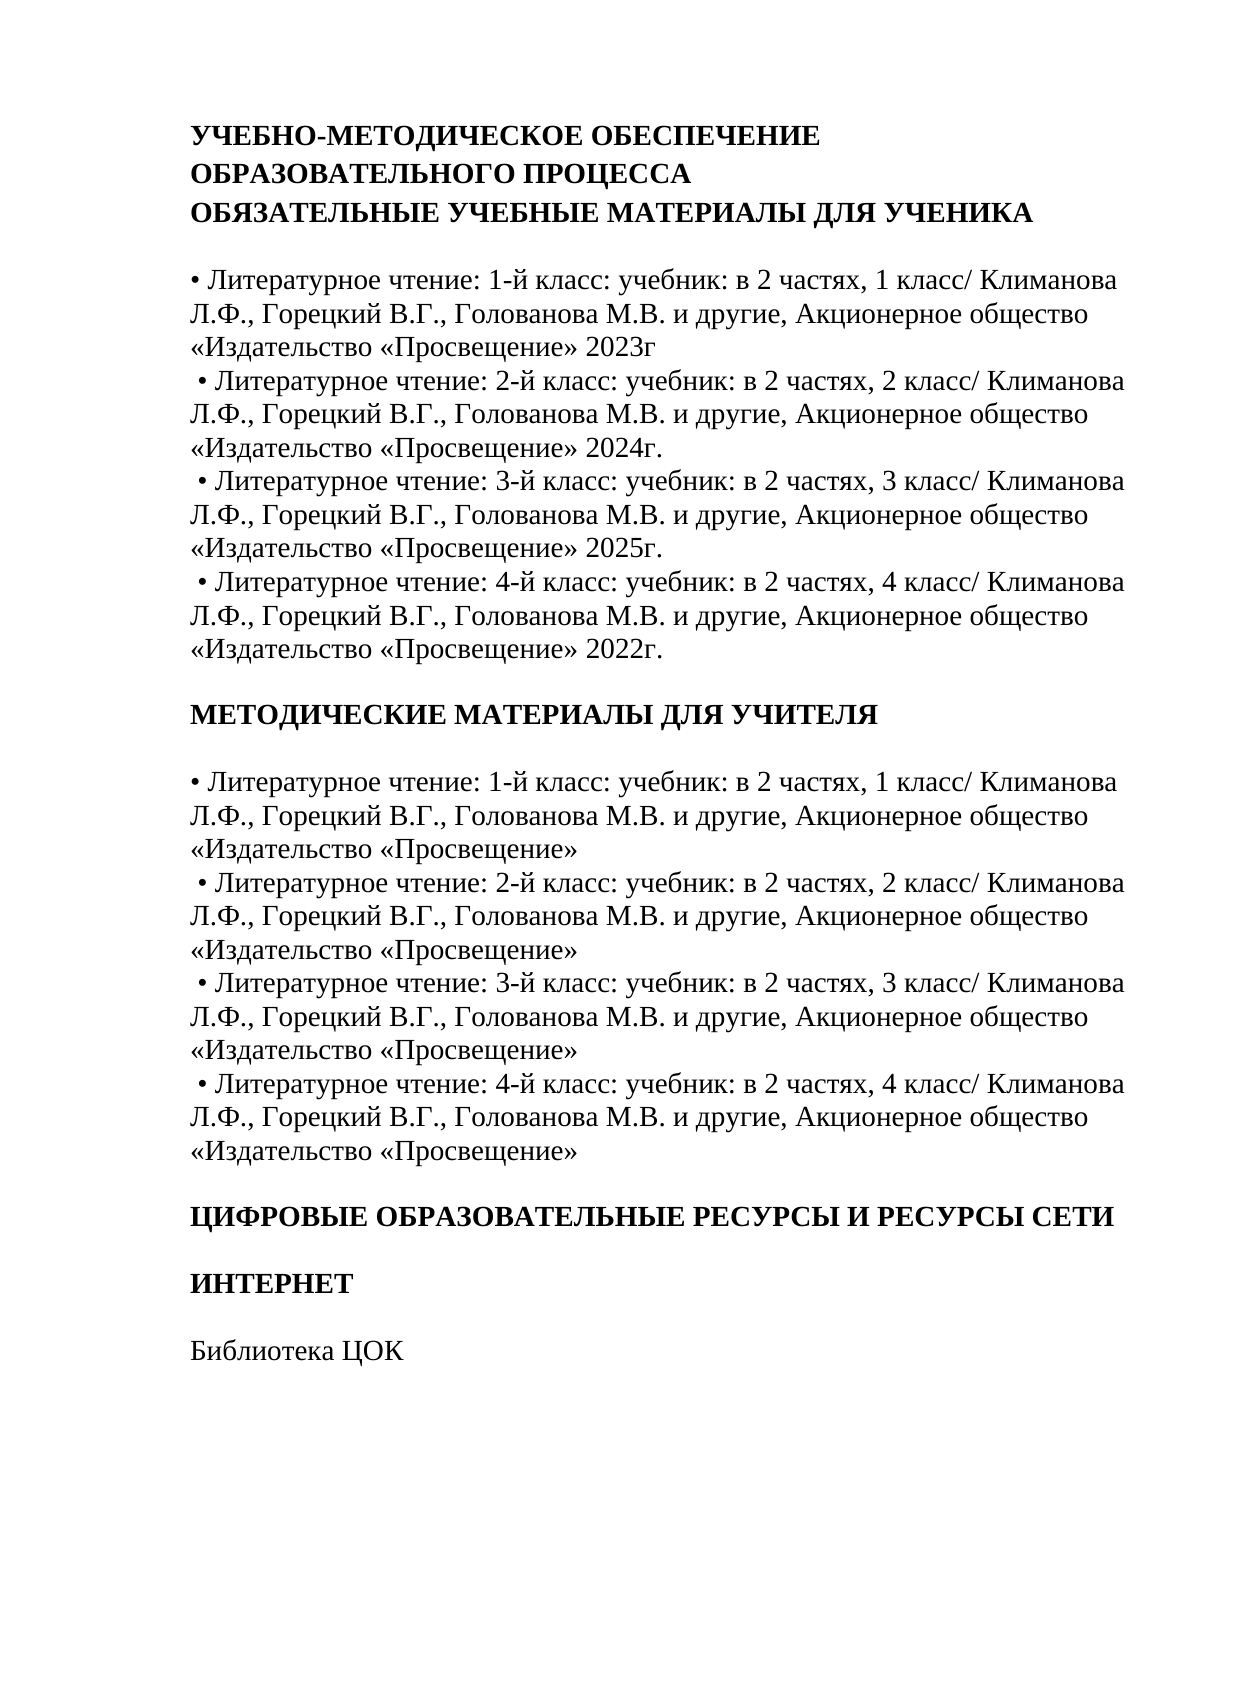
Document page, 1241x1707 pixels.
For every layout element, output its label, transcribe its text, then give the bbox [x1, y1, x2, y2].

text • Литературное чтение: 1-й класс: учебник: в 2 частях, 1 класс/ Климанова Л.Ф., Горецкий В.Г., Голованова М.В. и другие, Акционерное общество «Издательство «Просвещение» • Литературное чтение: 2-й класс: учебник: в 2 частях, 2 класс/ Климанова Л.Ф., Горецкий В.Г., Голованова М.В. и другие, Акционерное общество «Издательство «Просвещение» • Литературное чтение: 3-й класс: учебник: в 2 частях, 3 класс/ Климанова Л.Ф., Горецкий В.Г., Голованова М.В. и другие, Акционерное общество «Издательство «Просвещение» • Литературное чтение: 4-й класс: учебник: в 2 частях, 4 класс/ Климанова Л.Ф., Горецкий В.Г., Голованова М.В. и другие, Акционерное общество «Издательство «Просвещение»‌​ [190, 764, 1152, 1167]
text ОБЯЗАТЕЛЬНЫЕ УЧЕБНЫЕ МАТЕРИАЛЫ ДЛЯ УЧЕНИКА [190, 195, 1152, 229]
text УЧЕБНО-МЕТОДИЧЕСКОЕ ОБЕСПЕЧЕНИЕ ОБРАЗОВАТЕЛЬНОГО ПРОЦЕССА [190, 118, 1152, 190]
text МЕТОДИЧЕСКИЕ МАТЕРИАЛЫ ДЛЯ УЧИТЕЛЯ [190, 697, 1152, 731]
text • Литературное чтение: 1-й класс: учебник: в 2 частях, 1 класс/ Климанова Л.Ф., Горецкий В.Г., Голованова М.В. и другие, Акционерное общество «Издательство «Просвещение» 2023г • Литературное чтение: 2-й класс: учебник: в 2 частях, 2 класс/ Климанова Л.Ф., Горецкий В.Г., Голованова М.В. и другие, Акционерное общество «Издательство «Просвещение» 2024г. • Литературное чтение: 3-й класс: учебник: в 2 частях, 3 класс/ Климанова Л.Ф., Горецкий В.Г., Голованова М.В. и другие, Акционерное общество «Издательство «Просвещение» 2025г. • Литературное чтение: 4-й класс: учебник: в 2 частях, 4 класс/ Климанова Л.Ф., Горецкий В.Г., Голованова М.В. и другие, Акционерное общество «Издательство «Просвещение»‌​ 2022г. [190, 262, 1152, 665]
text ЦИФРОВЫЕ ОБРАЗОВАТЕЛЬНЫЕ РЕСУРСЫ И РЕСУРСЫ СЕТИ ИНТЕРНЕТ [190, 1199, 1152, 1299]
text ‌Библиотека ЦОК‌ [190, 1333, 1152, 1366]
